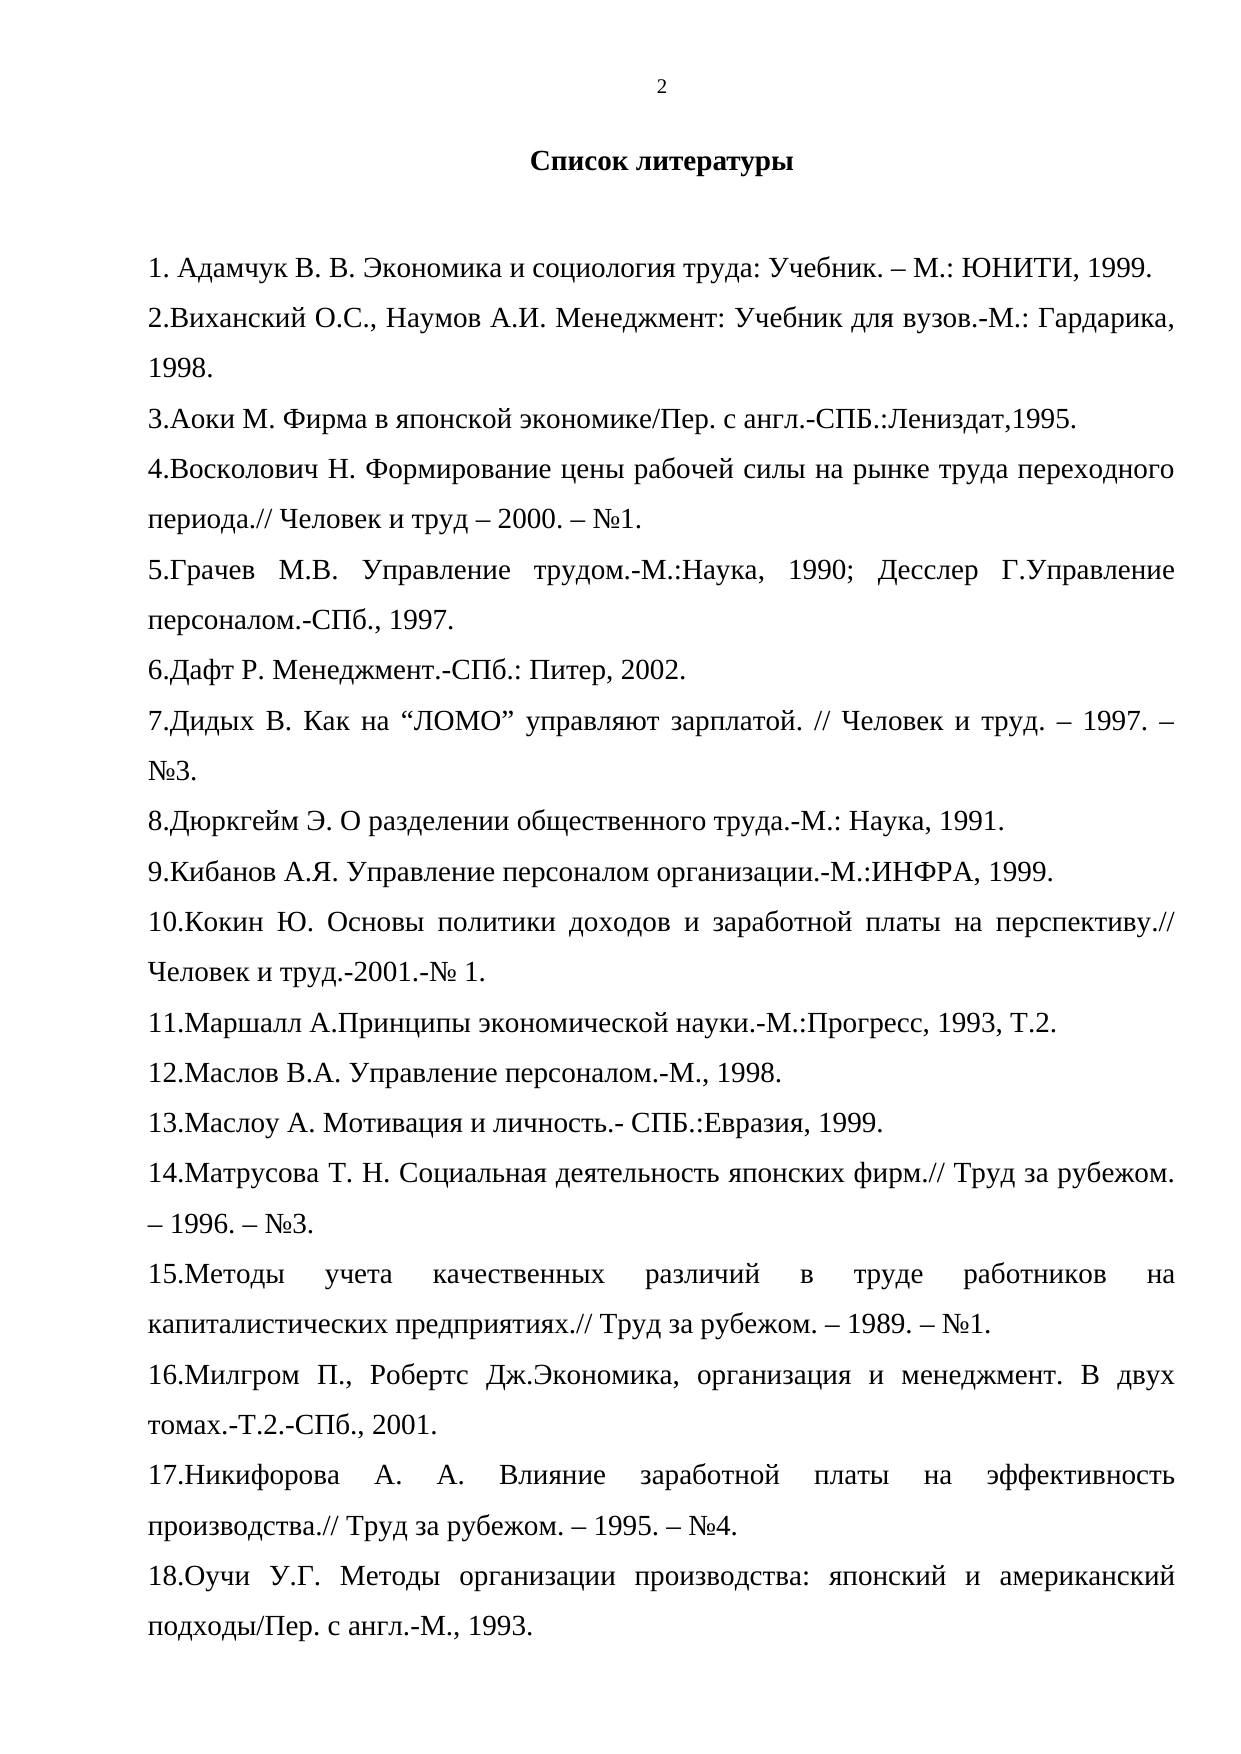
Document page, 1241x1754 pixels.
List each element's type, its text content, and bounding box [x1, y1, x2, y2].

text 12.Маслов В.А. Управление персоналом.-М., 1998. [148, 1055, 1176, 1088]
text 2.Виханский О.С., Наумов А.И. Менеджмент: Учебник для вузов.-М.: Гардарика, 1998. [148, 300, 1176, 384]
text 13.Маслоу А. Мотивация и личность.- СПБ.:Евразия, 1999. [148, 1105, 1176, 1139]
text 4.Восколович Н. Формирование цены рабочей силы на рынке труда переходного периода.// Человек и труд – 2000. – №1. [148, 451, 1176, 535]
text 5.Грачев М.В. Управление трудом.-М.:Наука, 1990; Десслер Г.Управление персоналом.-СПб., 1997. [148, 552, 1176, 636]
text 1. Адамчук В. В. Экономика и социология труда: Учебник. – М.: ЮНИТИ, 1999. [148, 250, 1176, 283]
text 15.Методы учета качественных различий в труде работников на капиталистических предприятиях.// Труд за рубежом. – 1989. – №1. [148, 1256, 1176, 1340]
text 8.Дюркгейм Э. О разделении общественного труда.-М.: Наука, 1991. [148, 803, 1176, 837]
text 17.Никифорова А. А. Влияние заработной платы на эффективность производства.// Труд за рубежом. – 1995. – №4. [148, 1457, 1176, 1541]
text 7.Дидых В. Как на “ЛОМО” управляют зарплатой. // Человек и труд. – 1997. – №3. [148, 703, 1176, 787]
text Список литературы [148, 143, 1176, 177]
text 16.Милгром П., Робертс Дж.Экономика, организация и менеджмент. В двух томах.-Т.2.-СПб., 2001. [148, 1357, 1176, 1441]
text 9.Кибанов А.Я. Управление персоналом организации.-М.:ИНФРА, 1999. [148, 854, 1176, 887]
text 14.Матрусова Т. Н. Социальная деятельность японских фирм.// Труд за рубежом. – 1996. – №3. [148, 1156, 1176, 1239]
text 11.Маршалл А.Принципы экономической науки.-М.:Прогресс, 1993, Т.2. [148, 1005, 1176, 1038]
text 10.Кокин Ю. Основы политики доходов и заработной платы на перспективу.// Человек и труд.-2001.-№ 1. [148, 904, 1176, 988]
text 6.Дафт Р. Менеджмент.-СПб.: Питер, 2002. [148, 652, 1176, 686]
text 3.Аоки М. Фирма в японской экономике/Пер. с англ.-СПБ.:Лениздат,1995. [148, 401, 1176, 434]
text 18.Оучи У.Г. Методы организации производства: японский и американский подходы/Пер. с англ.-М., 1993. [148, 1558, 1176, 1642]
